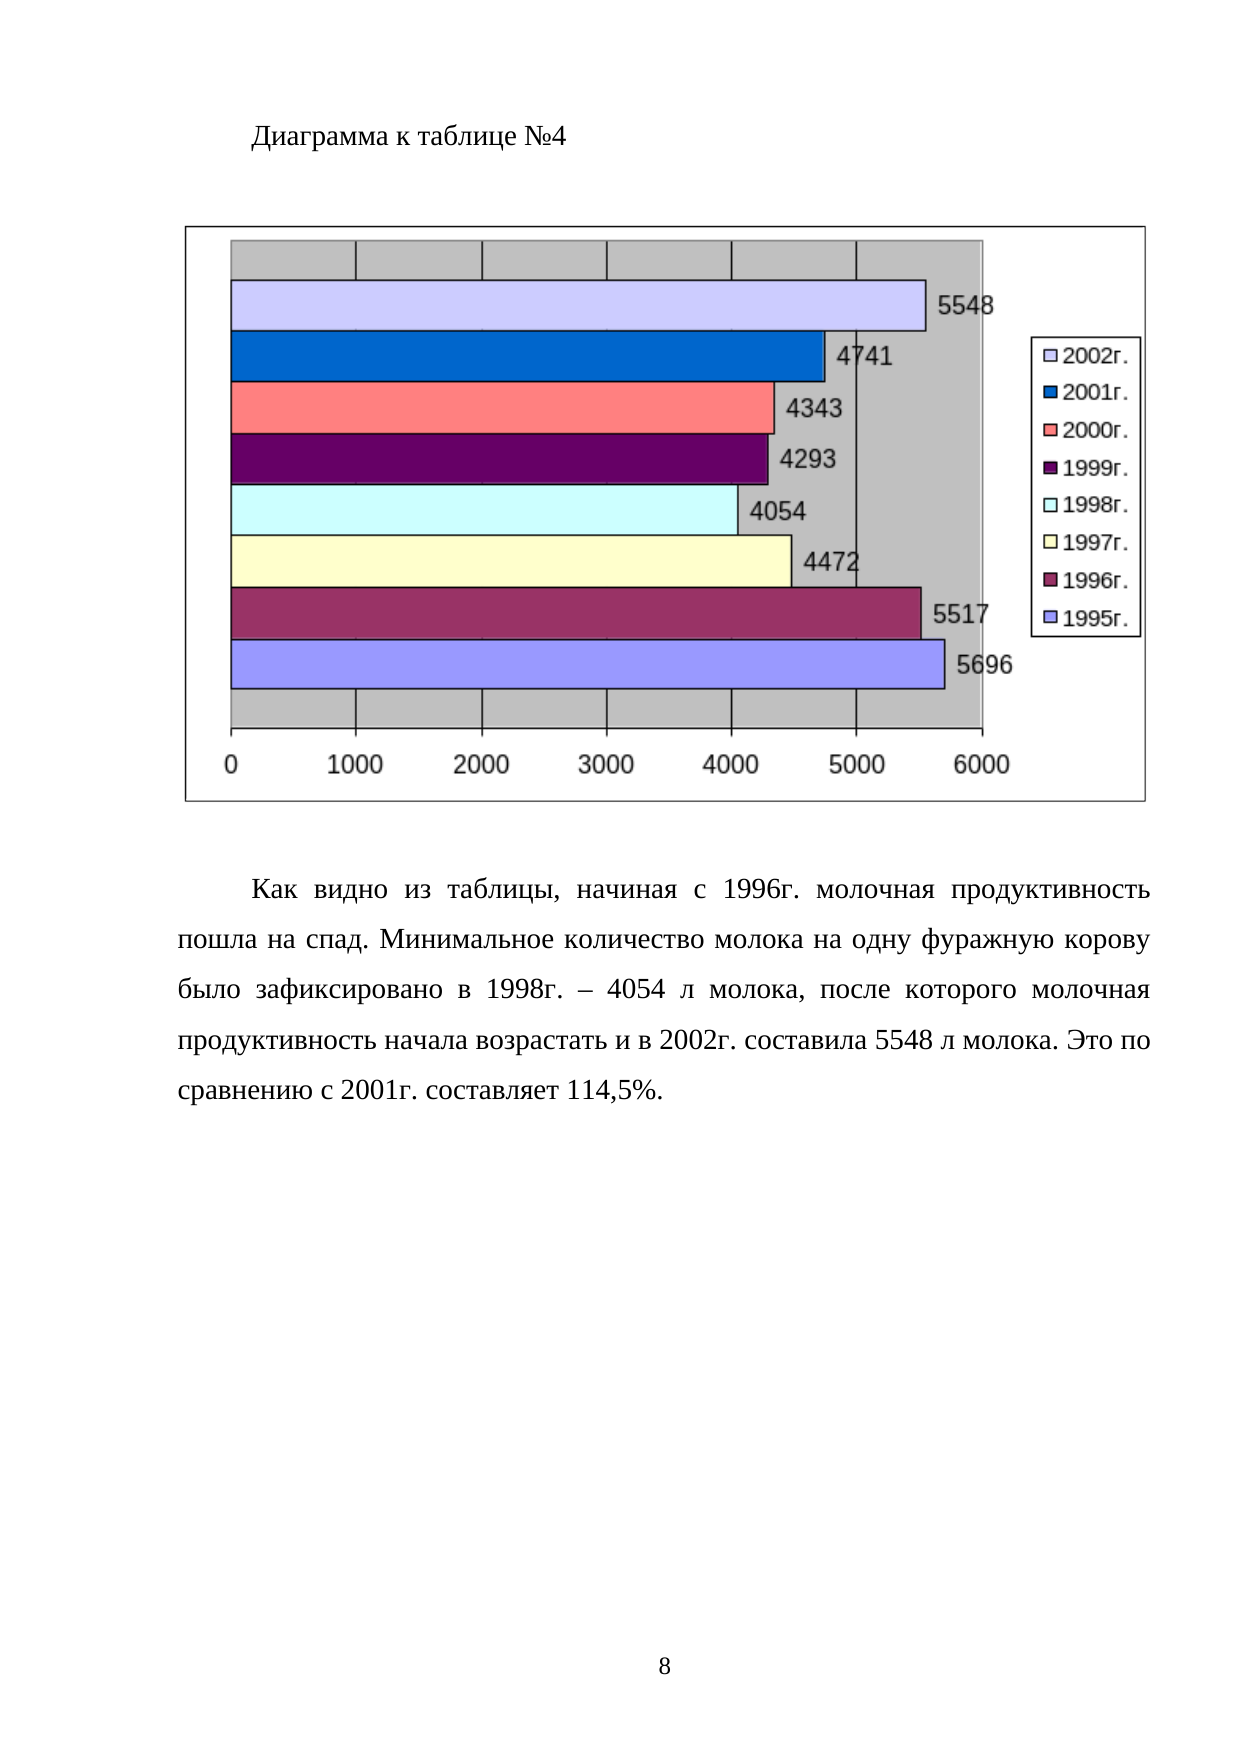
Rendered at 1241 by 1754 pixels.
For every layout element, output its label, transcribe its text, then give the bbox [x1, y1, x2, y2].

text Диаграмма к таблице №4 [177, 118, 1152, 152]
text Как видно из таблицы, начиная с 1996г. молочная продуктивность пошла на спад. Минимальное количество молока на одну фуражную корову было зафиксировано в 1998г. – 4054 л молока, после которого молочная продуктивность начала возрастать и в 2002г. составила 5548 л молока. Это по сравнению с 2001г. составляет 114,5%. [177, 871, 1152, 1106]
